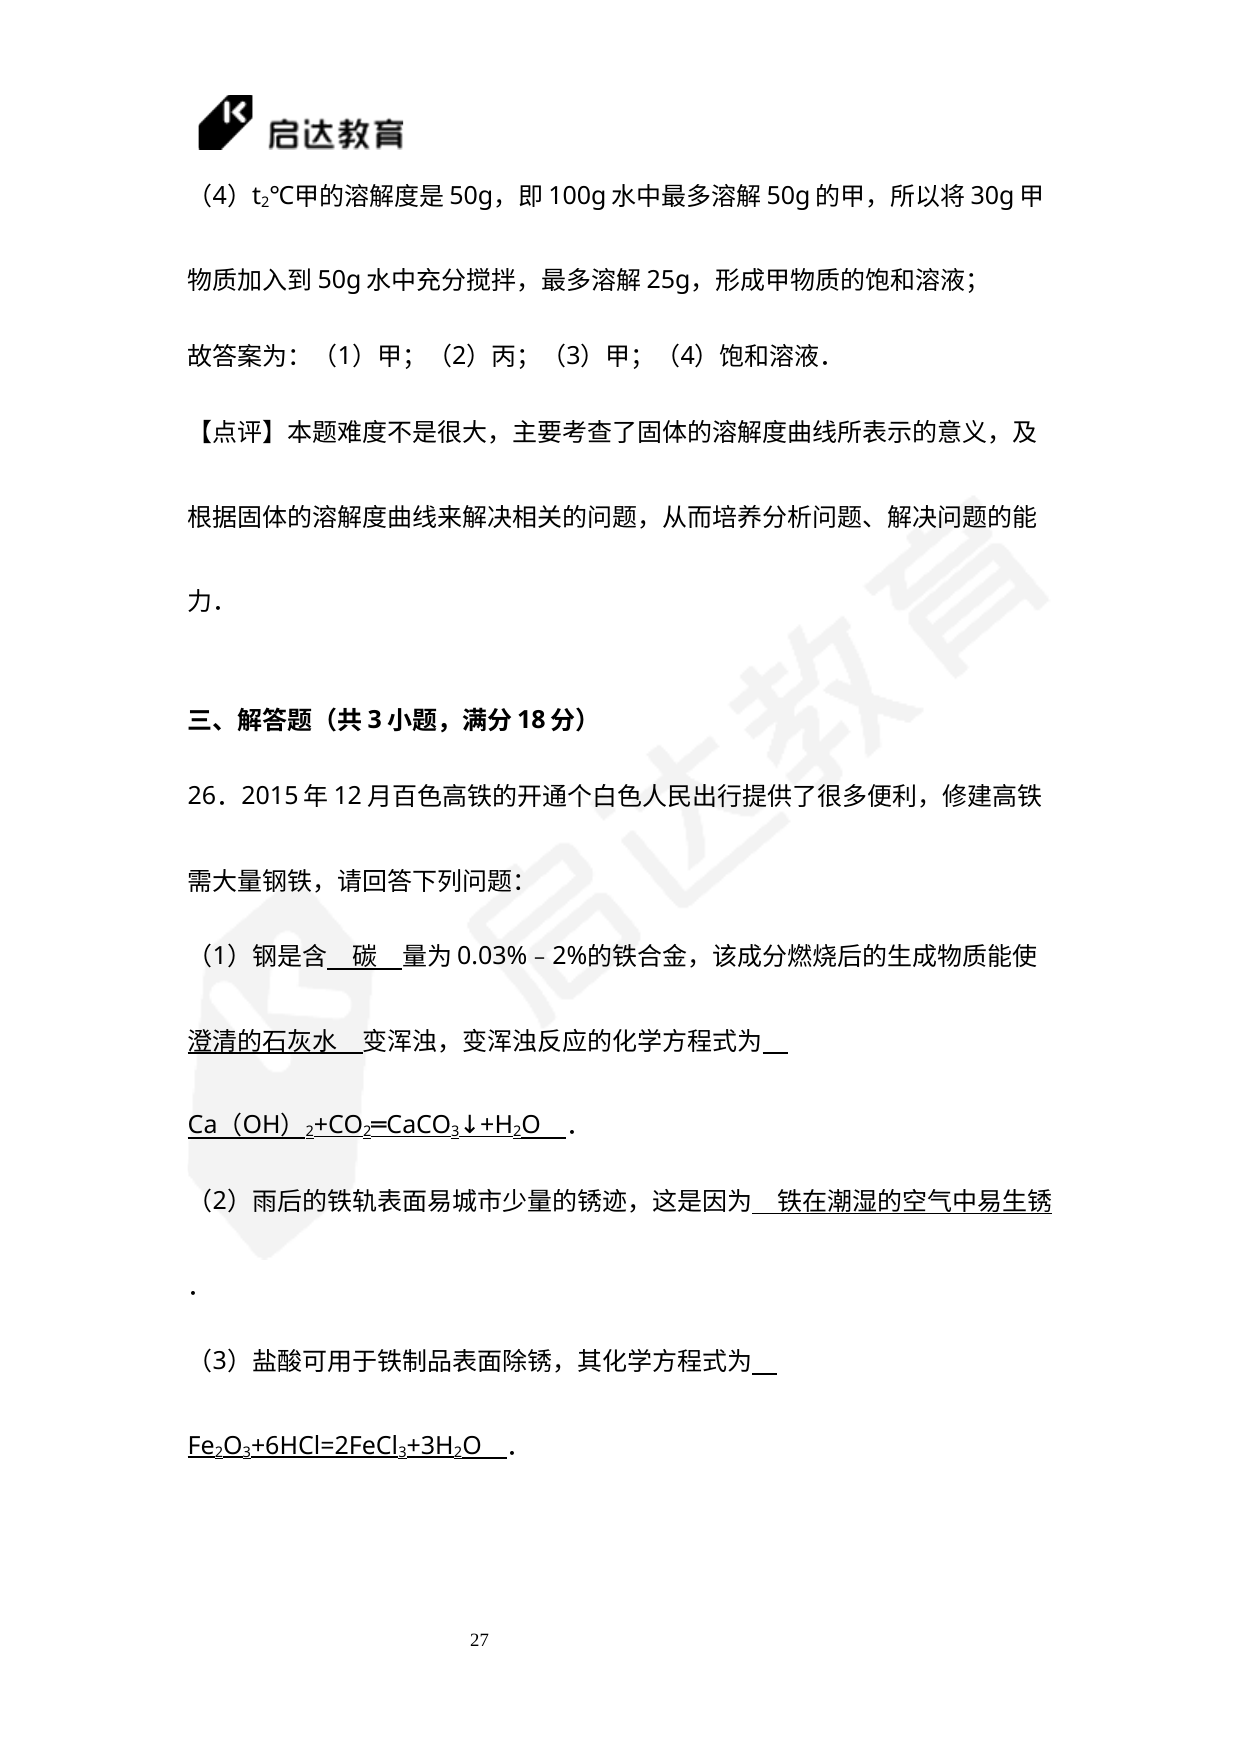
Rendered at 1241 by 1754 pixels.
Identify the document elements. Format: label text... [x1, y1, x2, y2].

text 故答案为：（1）甲；（2）丙；（3）甲；（4）饱和溶液． [187, 322, 1053, 387]
text （3）盐酸可用于铁制品表面除锈，其化学方程式为 Fe2O3+6HCl=2FeCl3+3H2O ． [187, 1327, 1053, 1477]
text （2）雨后的铁轨表面易城市少量的锈迹，这是因为 铁在潮湿的空气中易生锈 ． [187, 1167, 1053, 1317]
text （4）t2℃甲的溶解度是50g，即100g水中最多溶解50g的甲，所以将30g甲物质加入到50g水中充分搅拌，最多溶解25g，形成甲物质的饱和溶液； [187, 162, 1053, 311]
picture [198, 95, 404, 150]
text 26．2015年12月百色高铁的开通个白色人民出行提供了很多便利，修建高铁需大量钢铁，请回答下列问题： [187, 762, 1053, 912]
text 【点评】本题难度不是很大，主要考查了固体的溶解度曲线所表示的意义，及根据固体的溶解度曲线来解决相关的问题，从而培养分析问题、解决问题的能力． [187, 398, 1053, 632]
text 三、解答题（共3小题，满分18分） [187, 686, 1053, 751]
text （1）钢是含 碳 量为0.03%﹣2%的铁合金，该成分燃烧后的生成物质能使 澄清的石灰水 变浑浊，变浑浊反应的化学方程式为 Ca（OH）2+CO2═CaCO3↓+H2O ． [187, 922, 1053, 1156]
